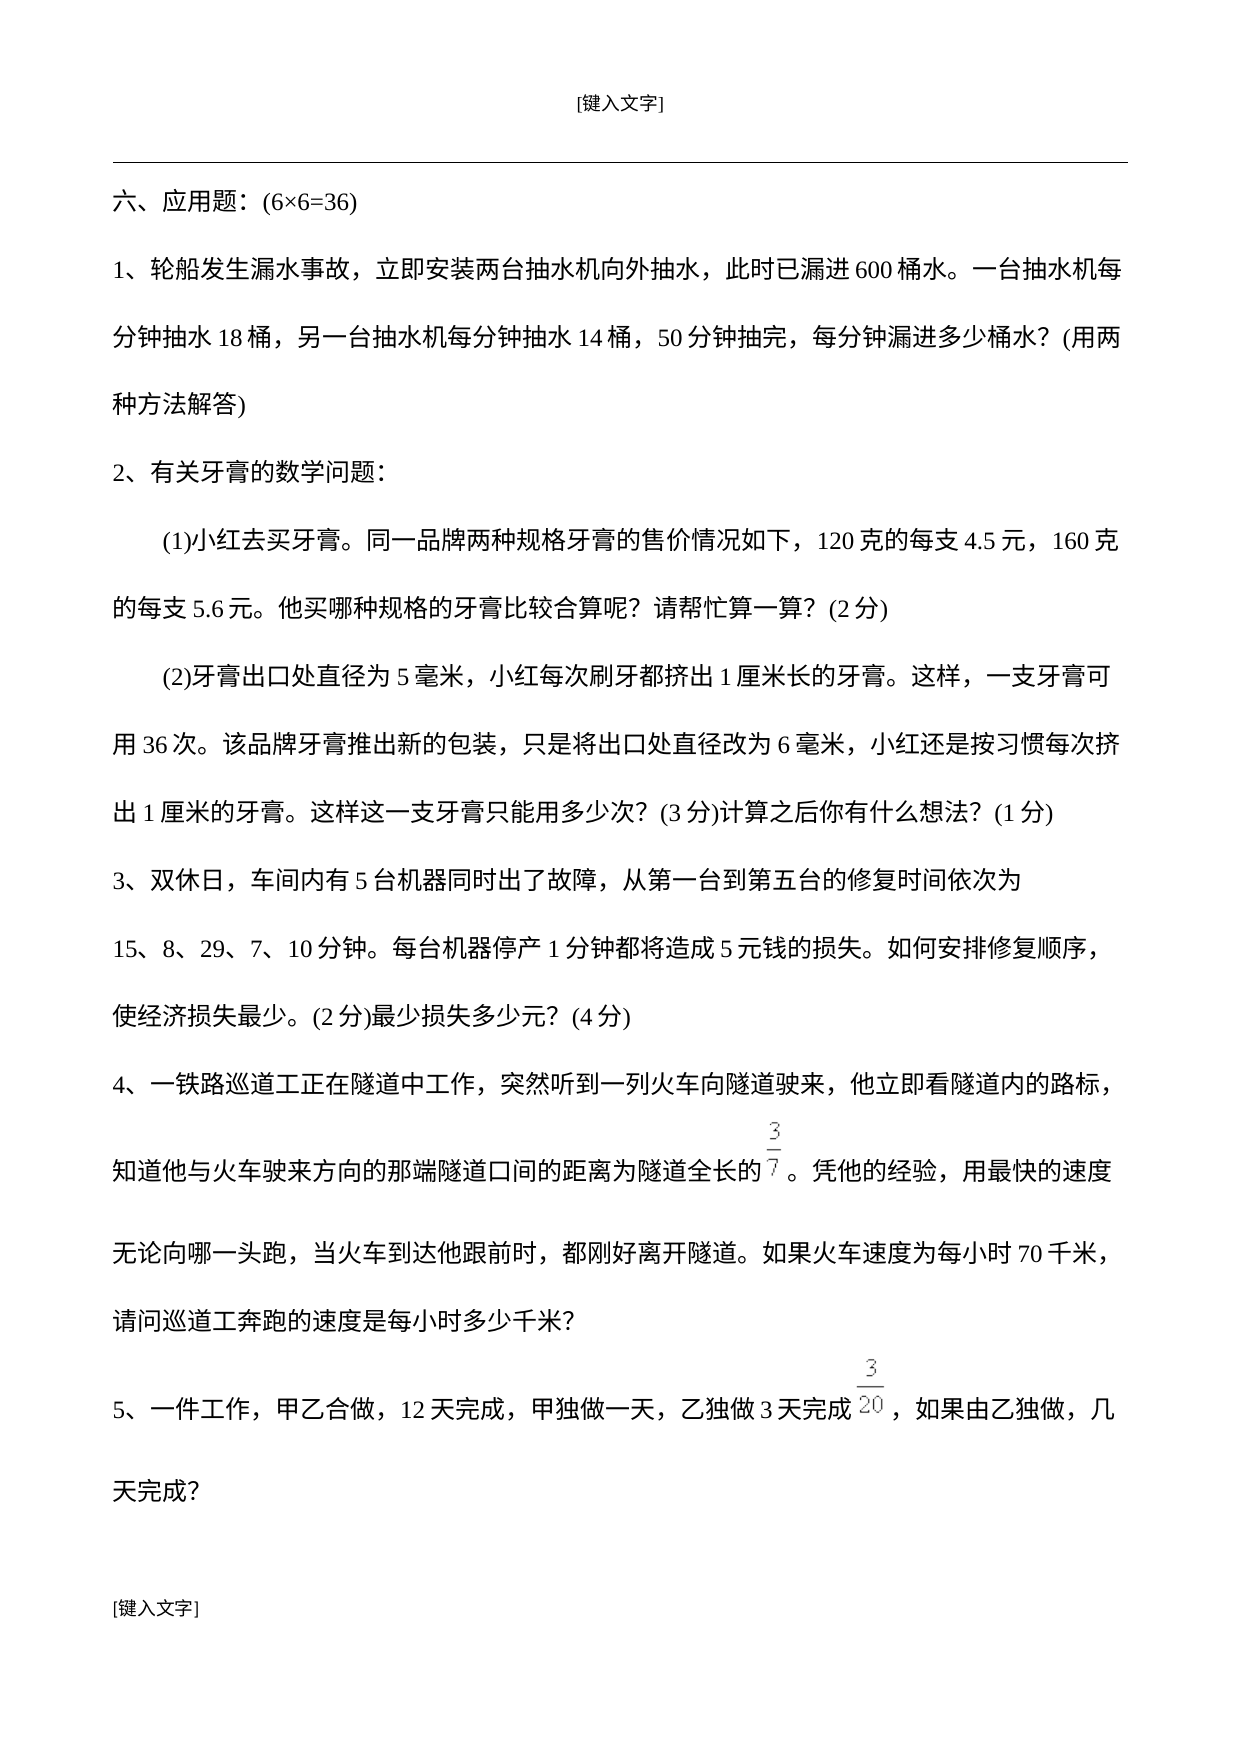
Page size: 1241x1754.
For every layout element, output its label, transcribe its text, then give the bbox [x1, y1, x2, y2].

text 5、一件工作，甲乙合做，12天完成，甲独做一天，乙独做3天完成，如果由乙独做，几天完成？ [112, 1354, 1128, 1524]
text 1、轮船发生漏水事故，立即安装两台抽水机向外抽水，此时已漏进600桶水。一台抽水机每分钟抽水18桶，另一台抽水机每分钟抽水14桶，50分钟抽完，每分钟漏进多少桶水？(用两种方法解答) [112, 233, 1128, 437]
text 4、一铁路巡道工正在隧道中工作，突然听到一列火车向隧道驶来，他立即看隧道内的路标，知道他与火车驶来方向的那端隧道口间的距离为隧道全长的。凭他的经验，用最快的速度无论向哪一头跑，当火车到达他跟前时，都刚好离开隧道。如果火车速度为每小时70千米，请问巡道工奔跑的速度是每小时多少千米？ [112, 1048, 1128, 1354]
text 六、应用题：(6×6=36) [112, 165, 1128, 233]
text (1)小红去买牙膏。同一品牌两种规格牙膏的售价情况如下，120克的每支4.5 元，160克的每支5.6元。他买哪种规格的牙膏比较合算呢？请帮忙算一算？(2分) [112, 505, 1128, 641]
text 2、有关牙膏的数学问题： [112, 437, 1128, 505]
text 3、双休日，车间内有5台机器同时出了故障，从第一台到第五台的修复时间依次为15、8、29、7、10分钟。每台机器停产1分钟都将造成5元钱的损失。如何安排修复顺序，使经济损失最少。(2分)最少损失多少元？(4分) [112, 844, 1128, 1048]
picture [852, 1353, 890, 1418]
picture [762, 1116, 788, 1181]
text (2)牙膏出口处直径为5毫米，小红每次刷牙都挤出1厘米长的牙膏。这样，一支牙膏可用36次。该品牌牙膏推出新的包装，只是将出口处直径改为6毫米，小红还是按习惯每次挤出1厘米的牙膏。这样这一支牙膏只能用多少次？(3分)计算之后你有什么想法？(1分) [112, 641, 1128, 844]
